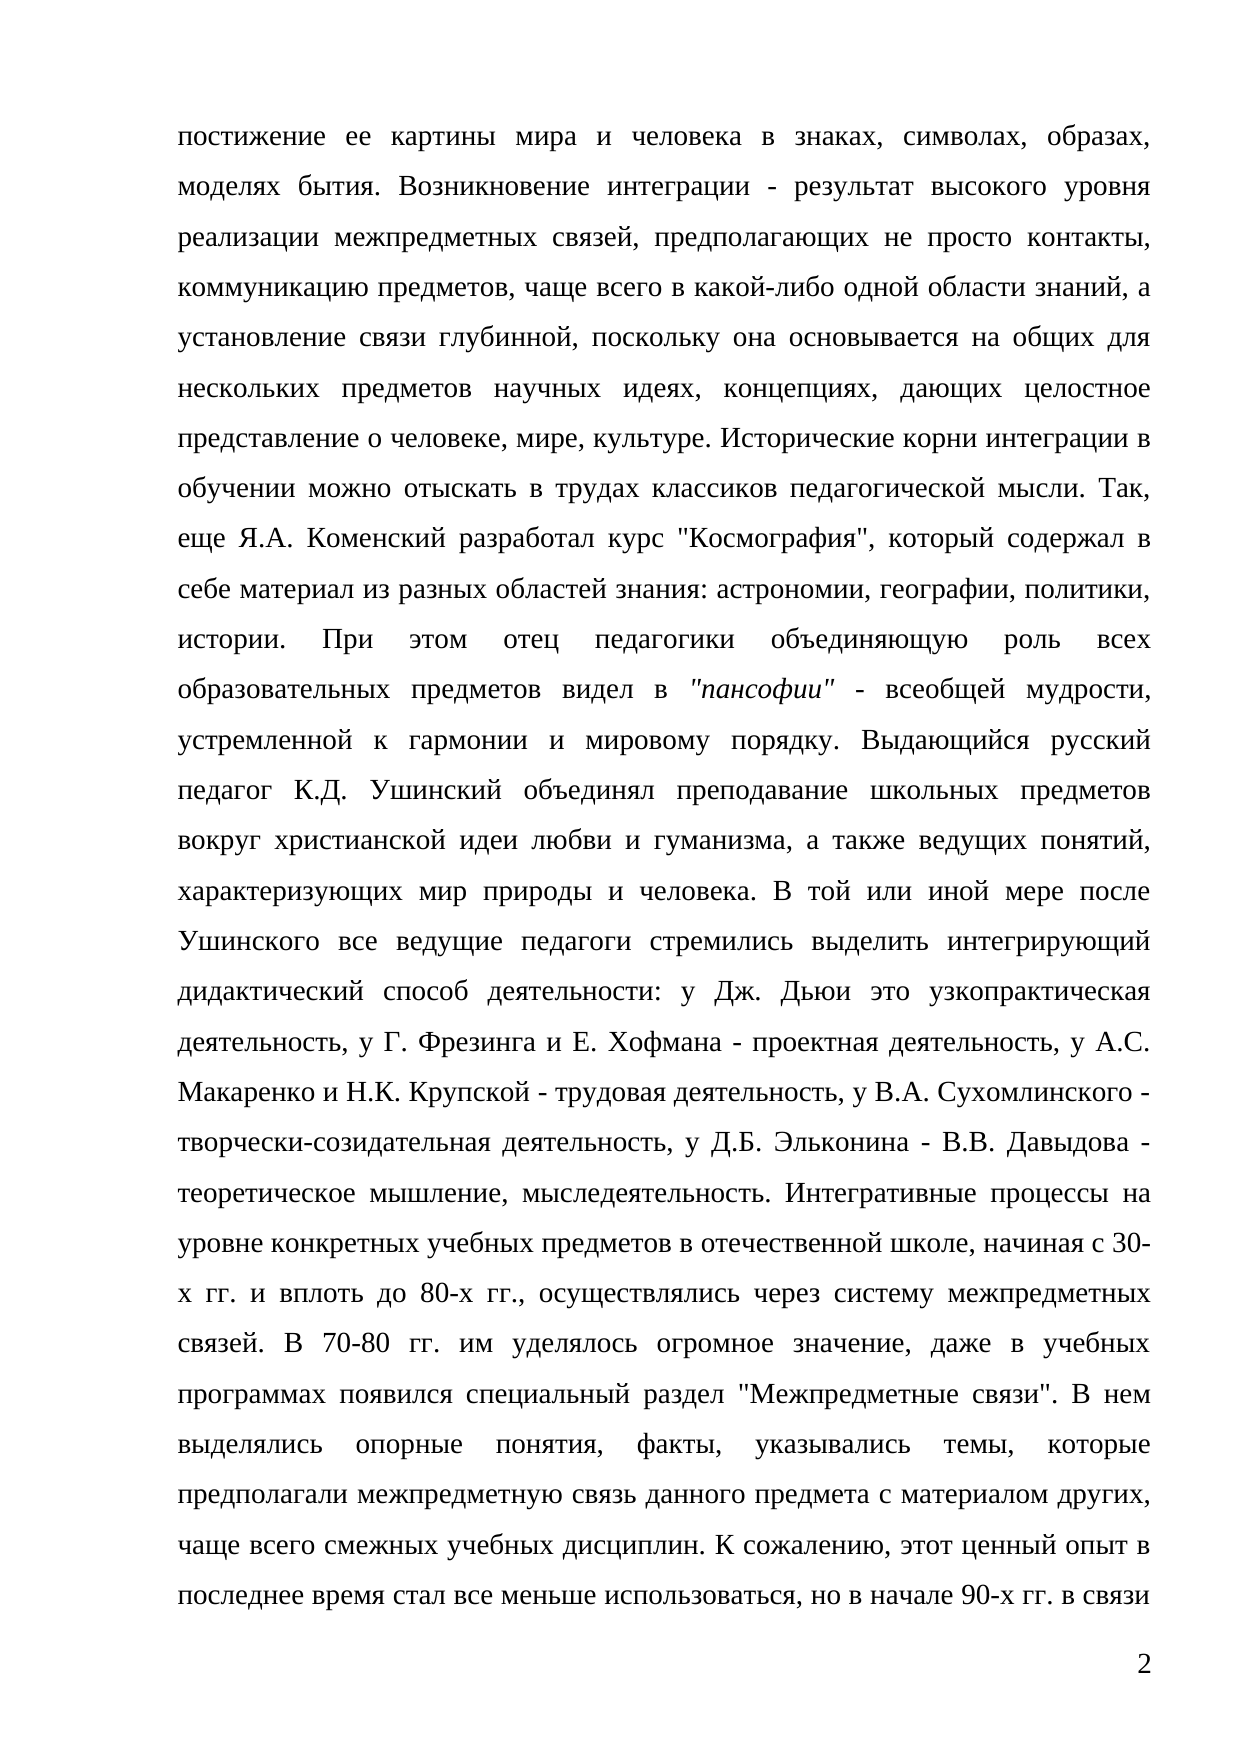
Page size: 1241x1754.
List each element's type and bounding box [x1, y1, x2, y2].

text [177, 118, 1152, 1611]
